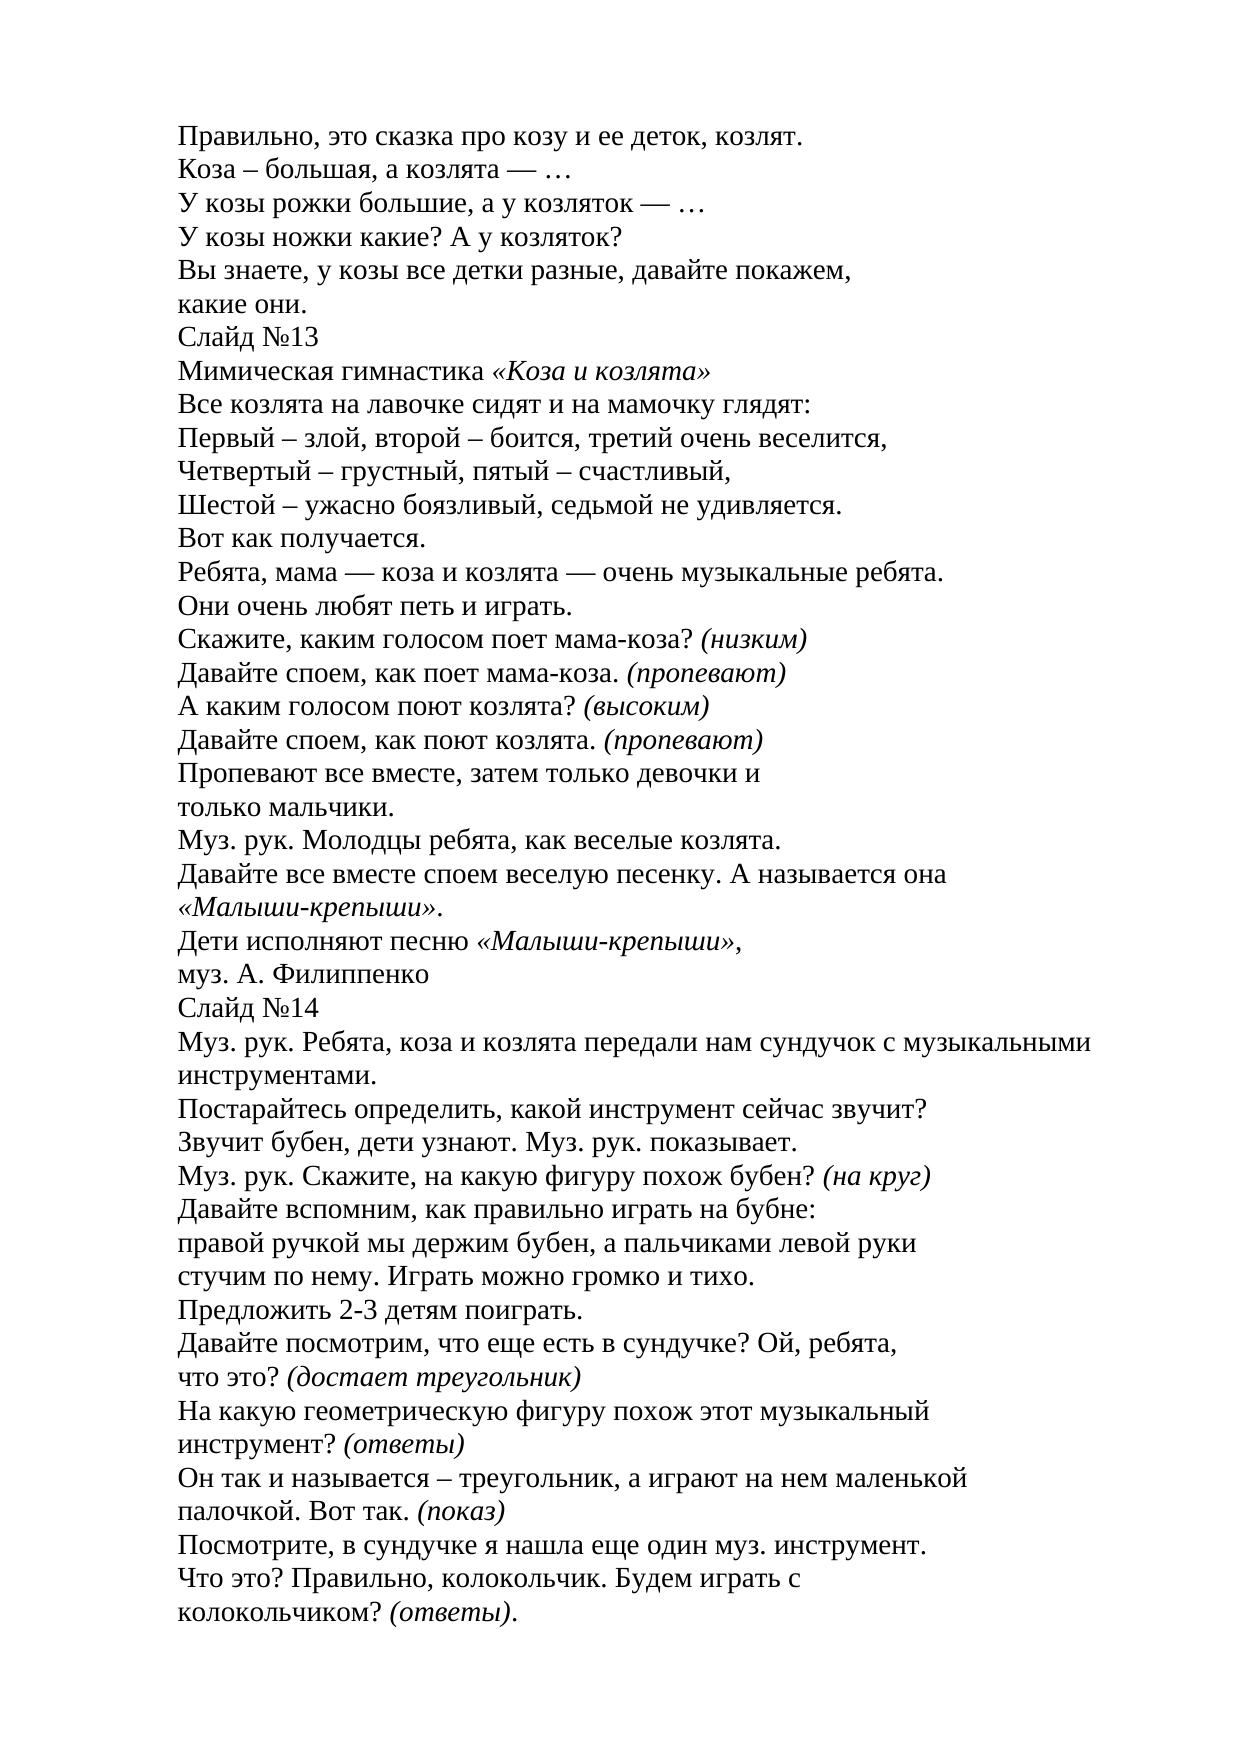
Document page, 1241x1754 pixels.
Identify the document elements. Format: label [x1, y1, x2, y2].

table_header [177, 118, 1240, 1627]
